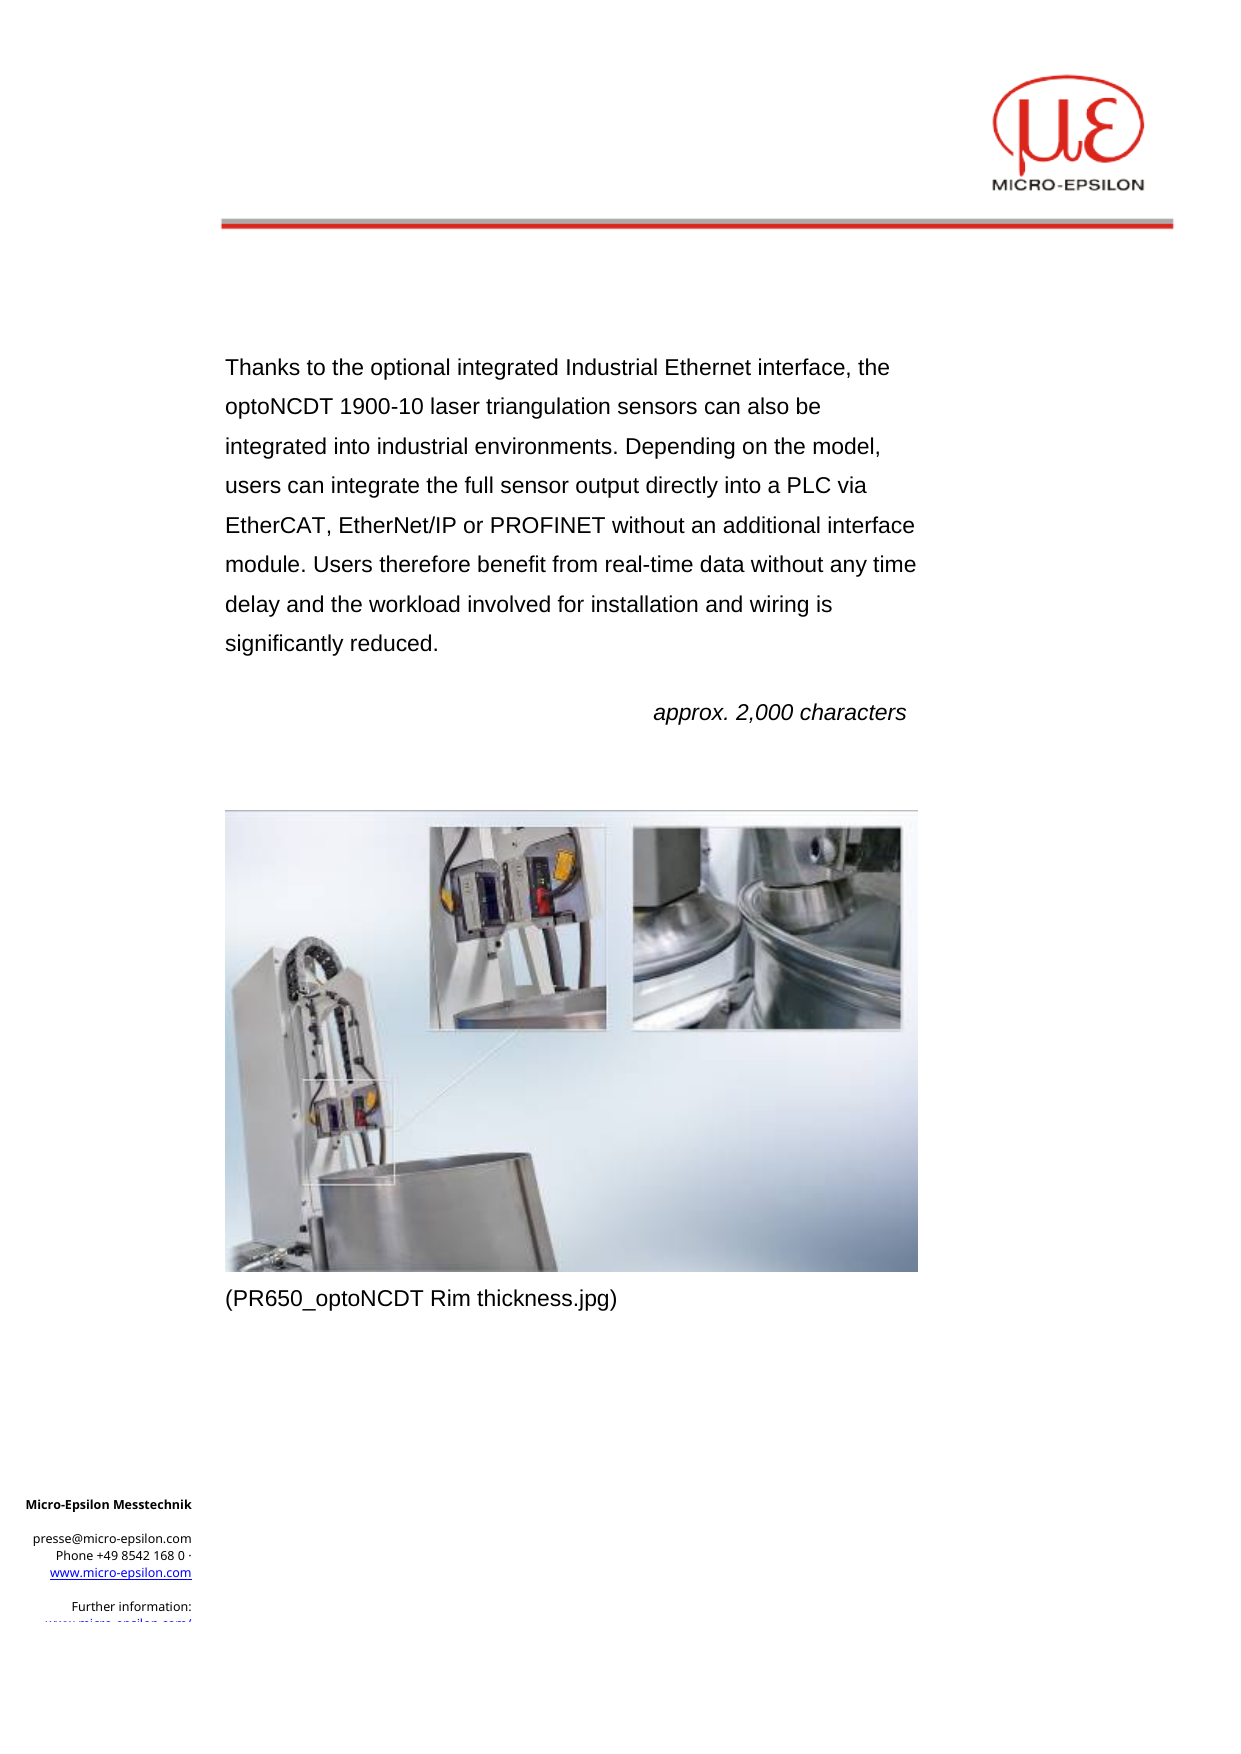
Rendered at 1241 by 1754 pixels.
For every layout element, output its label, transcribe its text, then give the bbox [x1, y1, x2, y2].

picture [225, 810, 918, 1272]
text Thanks to the optional integrated Industrial Ethernet interface, the optoNCDT 1900-10 laser triangulation sensors can also be integrated into industrial environments. Depending on the model, users can integrate the full sensor output directly into a PLC via EtherCAT, EtherNet/IP or PROFINET without an additional interface module. Users therefore benefit from real-time data without any time delay and the workload involved for installation and wiring is significantly reduced. [225, 354, 919, 656]
text approx. 2,000 characters [579, 699, 919, 725]
